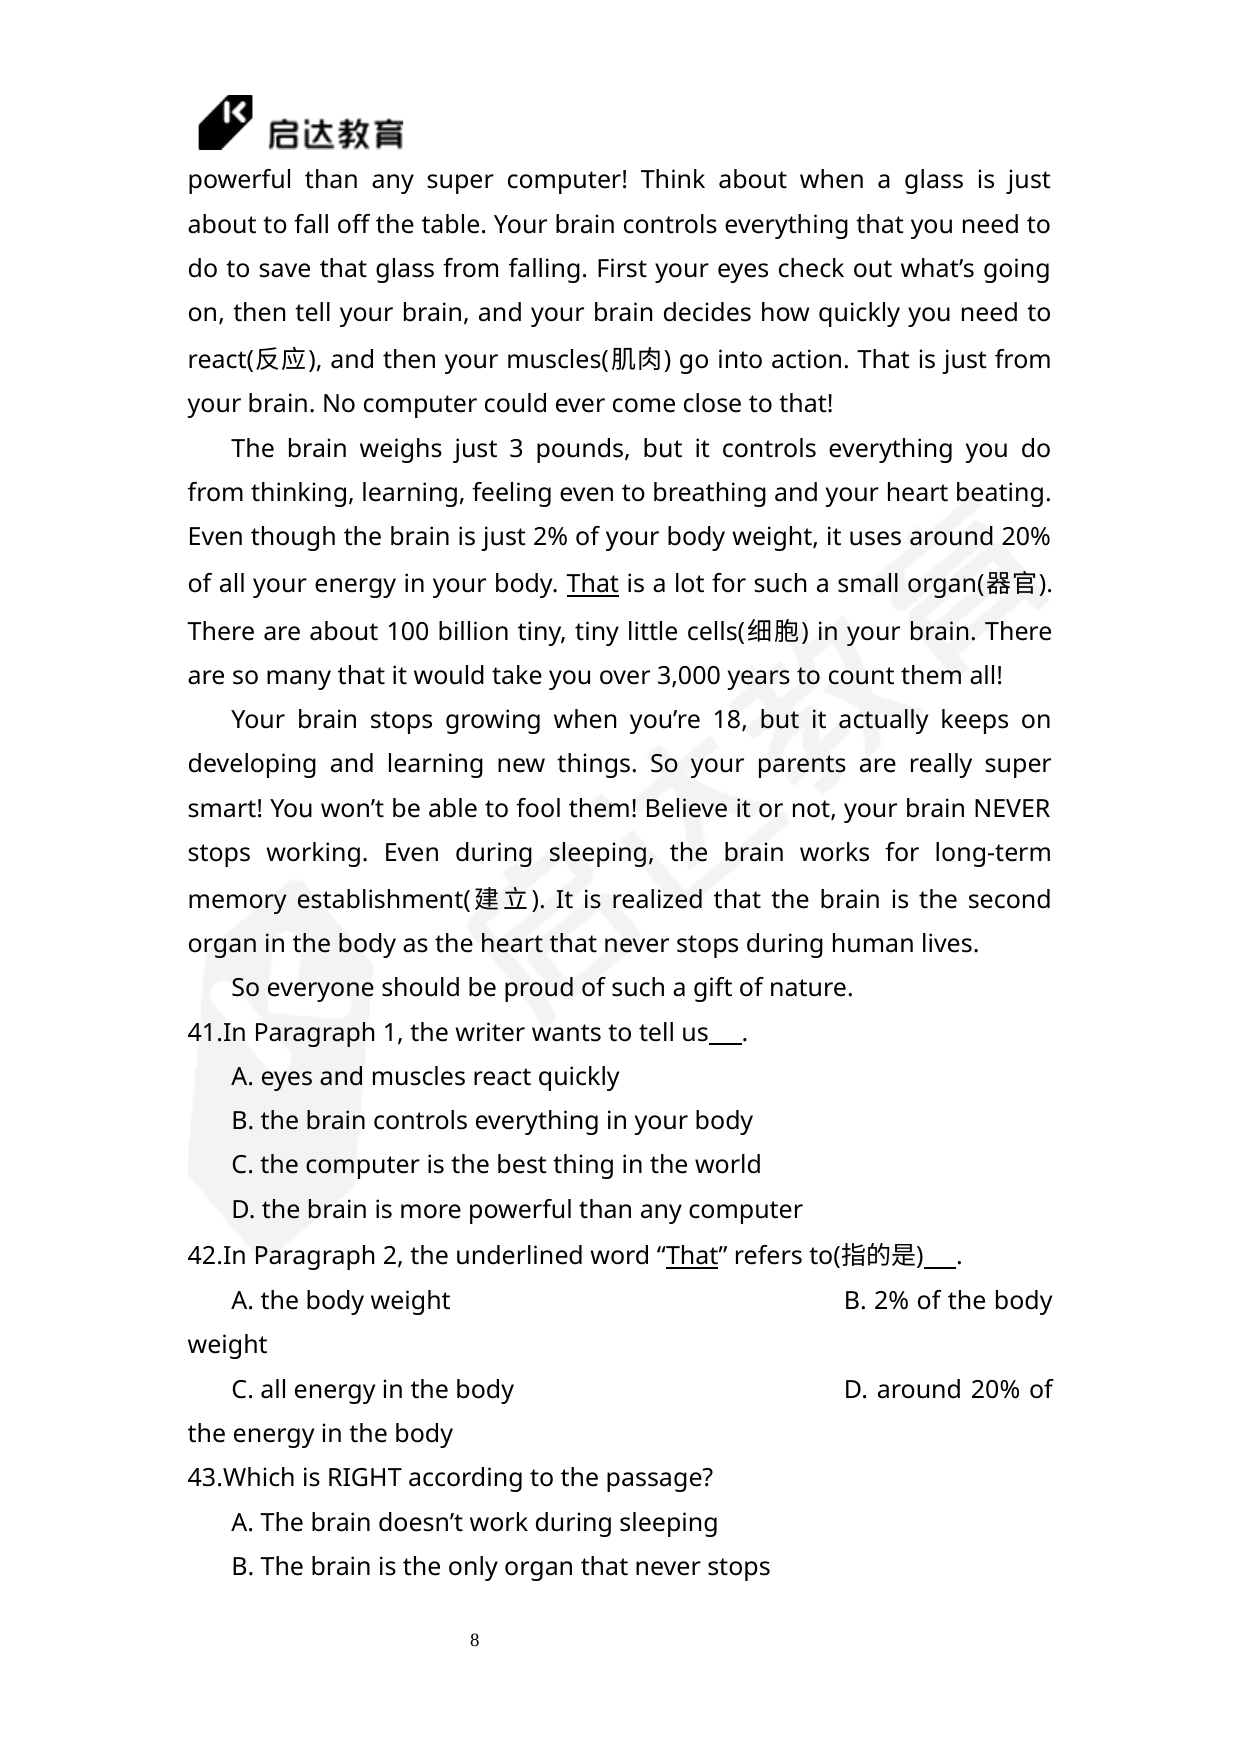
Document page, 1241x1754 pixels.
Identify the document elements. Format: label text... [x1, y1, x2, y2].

text B. The brain is the only organ that never stops [187, 1548, 1053, 1582]
text The brain weighs just 3 pounds, but it controls everything you do from thinking, learning, feeling even to breathing and your heart beating. Even though the brain is just 2% of your body weight, it uses around 20% of all your energy in your body. That is a lot for such a small organ(器官). There are about 100 billion tiny, tiny little cells(细胞) in your brain. There are so many that it would take you over 3,000 years to count them all! [187, 430, 1053, 691]
picture [198, 95, 404, 150]
text So everyone should be proud of such a gift of nature. [187, 970, 1053, 1004]
text A. the body weight B. 2% of the body weight [187, 1283, 1053, 1361]
text A. The brain doesn’t work during sleeping [187, 1504, 1053, 1538]
text 42.In Paragraph 2, the underlined word “That” refers to(指的是) . [187, 1236, 1053, 1272]
text C. all energy in the body D. around 20% of the energy in the body [187, 1371, 1053, 1450]
text A. eyes and muscles react quickly [187, 1059, 1053, 1093]
text C. the computer is the best thing in the world [187, 1147, 1053, 1181]
text Your brain stops growing when you’re 18, but it actually keeps on developing and learning new things. So your parents are really super smart! You won’t be able to fool them! Believe it or not, your brain NEVER stops working. Even during sleeping, the brain works for long-term memory establishment(建立). It is realized that the brain is the second organ in the body as the heart that never stops during human lives. [187, 702, 1053, 960]
text 43.Which is RIGHT according to the passage? [187, 1460, 1053, 1494]
text 41.In Paragraph 1, the writer wants to tell us . [187, 1014, 1053, 1048]
text D. the brain is more powerful than any computer [187, 1191, 1053, 1226]
text B. the brain controls everything in your body [187, 1103, 1053, 1137]
